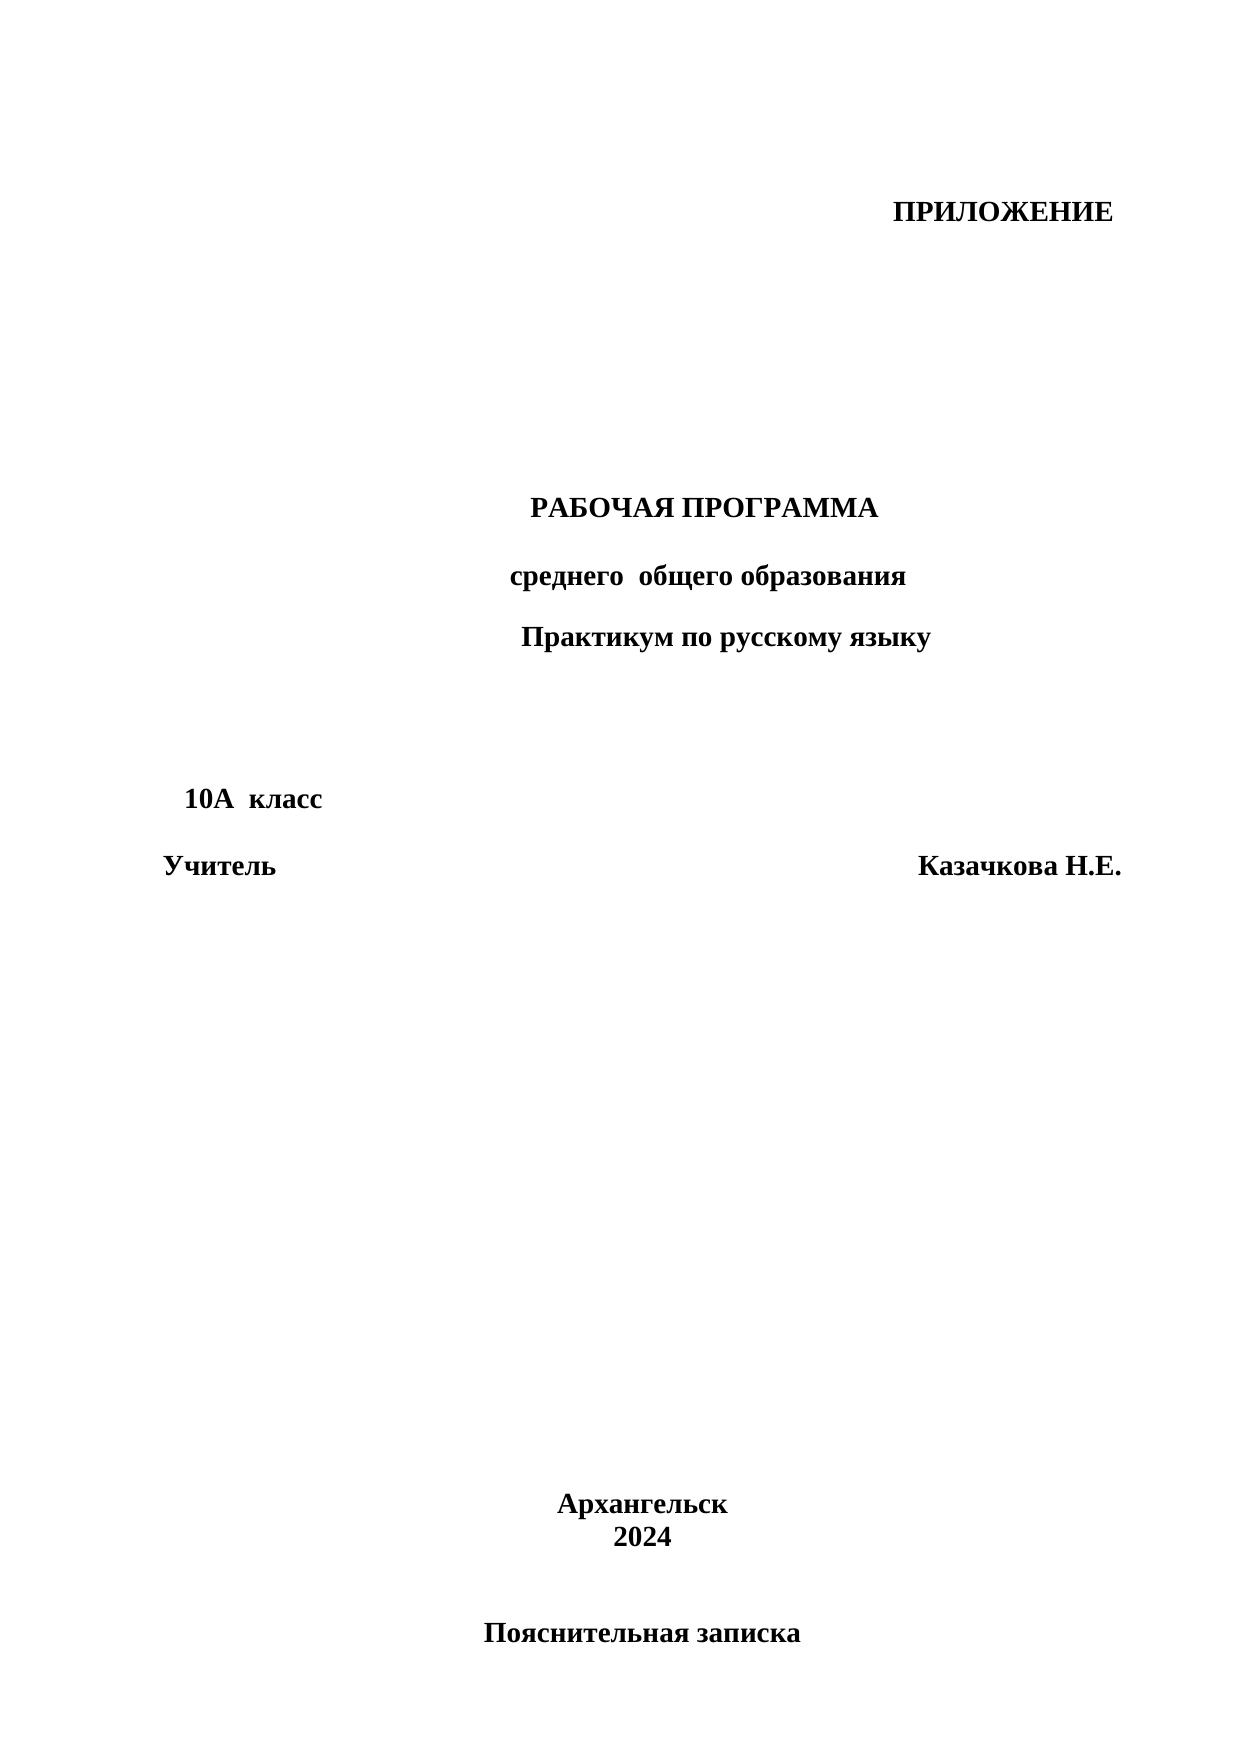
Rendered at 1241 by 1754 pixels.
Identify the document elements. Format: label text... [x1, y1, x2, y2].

text Архангельск [133, 1486, 1152, 1519]
text Пояснительная записка [133, 1615, 1152, 1649]
text 10А класс [133, 781, 1152, 815]
text 2024 [133, 1519, 1152, 1553]
text среднего общего образования [133, 558, 1152, 591]
text ПРИЛОЖЕНИЕ [133, 194, 1152, 228]
text РАБОЧАЯ ПРОГРАММА [133, 491, 1152, 524]
text Учитель Казачкова Н.Е. [133, 848, 1152, 882]
text Практикум по русскому языку [133, 619, 1152, 653]
